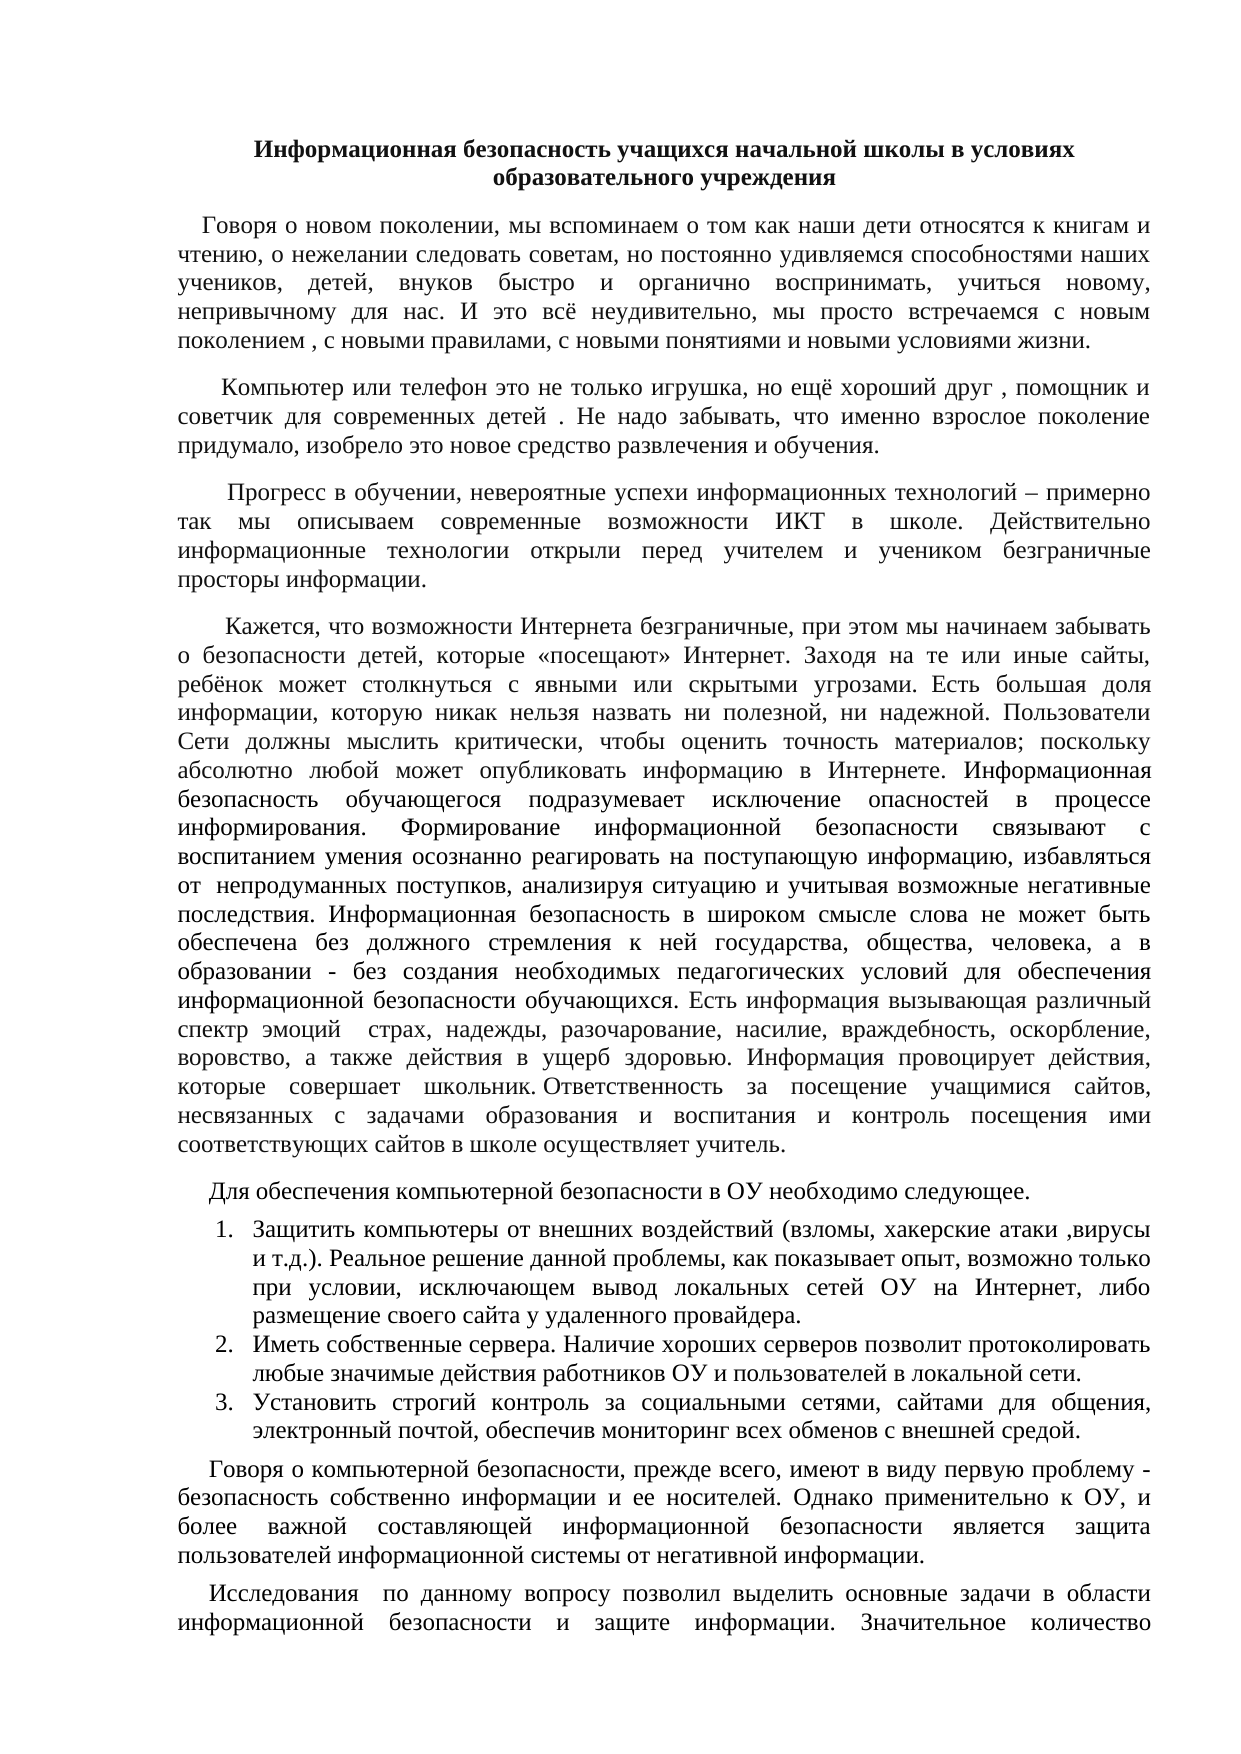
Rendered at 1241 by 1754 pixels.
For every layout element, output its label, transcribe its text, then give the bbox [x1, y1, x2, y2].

list Иметь собственные сервера. Наличие хороших серверов позволит протоколировать любые значимые действия работников ОУ и пользователей в локальной сети. [215, 1329, 1152, 1387]
list Установить строгий контроль за социальными сетями, сайтами для общения, электронный почтой, обеспечив мониторинг всех обменов с внешней средой. [215, 1387, 1152, 1444]
text Говоря о новом поколении, мы вспоминаем о том как наши дети относятся к книгам и чтению, о нежелании следовать советам, но постоянно удивляемся способностями наших учеников, детей, внуков быстро и органично воспринимать, учиться новому, непривычному для нас. И это всё неудивительно, мы просто встречаемся с новым поколением , с новыми правилами, с новыми понятиями и новыми условиями жизни. [177, 210, 1152, 354]
text Для обеспечения компьютерной безопасности в ОУ необходимо следующее. [177, 1176, 1152, 1205]
text Компьютер или телефон это не только игрушка, но ещё хороший друг , помощник и советчик для современных детей . Не надо забывать, что именно взрослое поколение придумало, изобрело это новое средство развлечения и обучения. [177, 372, 1152, 459]
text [177, 1578, 1152, 1636]
text Прогресс в обучении, невероятные успехи информационных технологий – примерно так мы описываем современные возможности ИКТ в школе. Действительно информационные технологии открыли перед учителем и учеником безграничные просторы информации. [177, 477, 1152, 592]
text Информационная безопасность учащихся начальной школы в условиях образовательного учреждения [177, 134, 1152, 191]
list Защитить компьютеры от внешних воздействий (взломы, хакерские атаки ,вирусы и т.д.). Реальное решение данной проблемы, как показывает опыт, возможно только при условии, исключающем вывод локальных сетей ОУ на Интернет, либо размещение своего сайта у удаленного провайдера. [215, 1214, 1152, 1329]
text Кажется, что возможности Интернета безграничные, при этом мы начинаем забывать о безопасности детей, которые «посещают» Интернет. Заходя на те или иные сайты, ребёнок может столкнуться с явными или скрытыми угрозами. Есть большая доля информации, которую никак нельзя назвать ни полезной, ни надежной. Пользователи Сети должны мыслить критически, чтобы оценить точность материалов; поскольку абсолютно любой может опубликовать информацию в Интернете. Информационная безопасность обучающегося подразумевает исключение опасностей в процессе информирования. Формирование информационной безопасности связывают с воспитанием умения осознанно реагировать на поступающую информацию, избавляться от непродуманных поступков, анализируя ситуацию и учитывая возможные негативные последствия. Информационная безопасность в широком смысле слова не может быть обеспечена без должного стремления к ней государства, общества, человека, а в образовании - без создания необходимых педагогических условий для обеспечения информационной безопасности обучающихся. Есть информация вызывающая различный спектр эмоций страх, надежды, разочарование, насилие, враждебность, оскорбление, воровство, а также действия в ущерб здоровью. Информация провоцирует действия, которые совершает школьник. Ответственность за посещение учащимися сайтов, несвязанных с задачами образования и воспитания и контроль посещения ими соответствующих сайтов в школе осуществляет учитель. [177, 985, 1152, 1157]
text Говоря о компьютерной безопасности, прежде всего, имеют в виду первую проблему - безопасность собственно информации и ее носителей. Однако применительно к ОУ, и более важной составляющей информационной безопасности является защита пользователей информационной системы от негативной информации. [177, 1454, 1152, 1569]
text Кажется, что возможности Интернета безграничные, при этом мы начинаем забывать о безопасности детей, которые «посещают» Интернет. Заходя на те или иные сайты, ребёнок может столкнуться с явными или скрытыми угрозами. Есть большая доля информации, которую никак нельзя назвать ни полезной, ни надежной. Пользователи Сети должны мыслить критически, чтобы оценить точность материалов; поскольку абсолютно любой может опубликовать информацию в Интернете. Информационная безопасность обучающегося подразумевает исключение опасностей в процессе информирования. Формирование информационной безопасности связывают с воспитанием умения осознанно реагировать на поступающую информацию, избавляться от непродуманных поступков, анализируя ситуацию и учитывая возможные негативные последствия. Информационная безопасность в широком смысле слова не может быть обеспечена без должного стремления к ней государства, общества, человека, а в образовании - без создания необходимых педагогических условий для обеспечения информационной безопасности обучающихся. Есть информация вызывающая различный спектр эмоций страх, надежды, разочарование, насилие, враждебность, оскорбление, воровство, а также действия в ущерб здоровью. Информация провоцирует действия, которые совершает школьник. Ответственность за посещение учащимися сайтов, несвязанных с задачами образования и воспитания и контроль посещения ими соответствующих сайтов в школе осуществляет учитель. [177, 611, 1152, 784]
